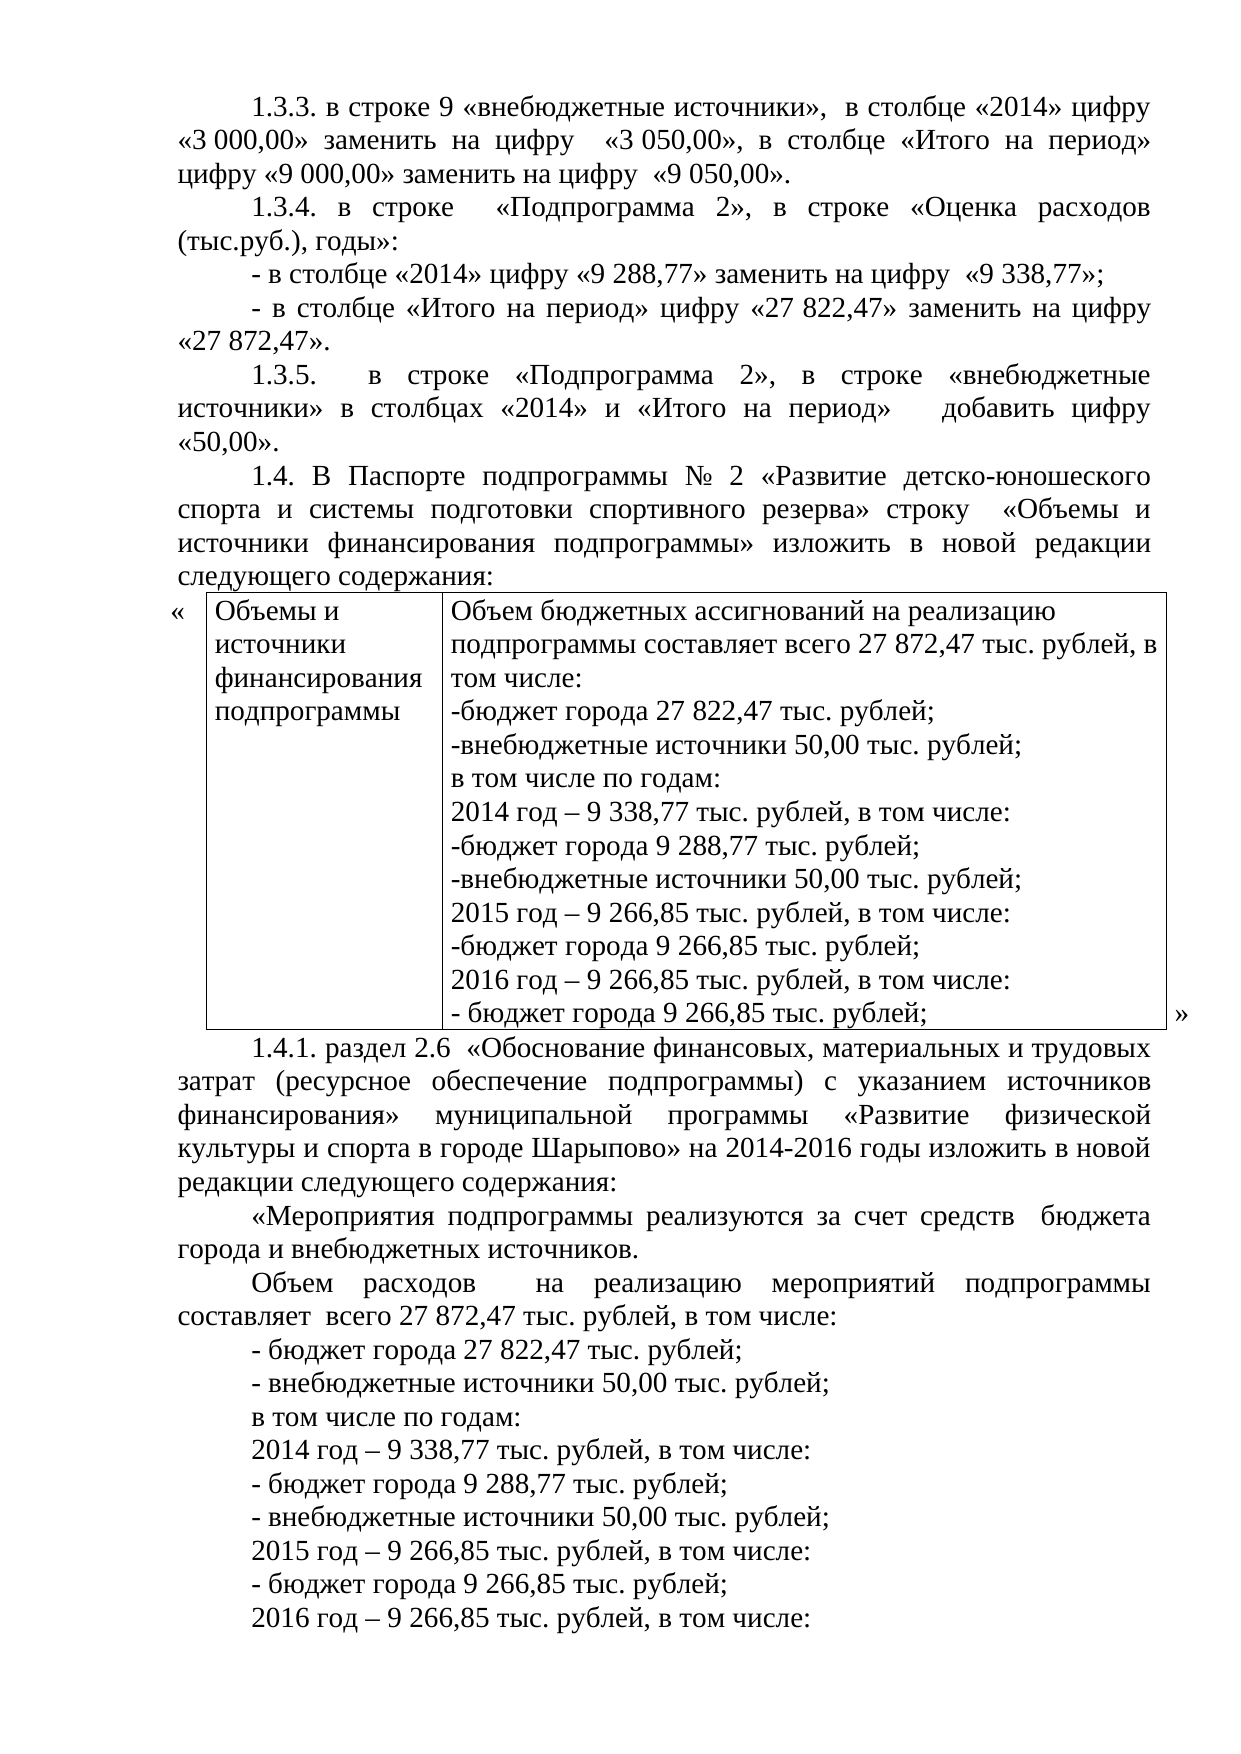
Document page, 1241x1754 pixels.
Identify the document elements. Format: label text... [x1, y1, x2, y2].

text - в столбце «Итого на период» цифру «27 822,47» заменить на цифру «27 872,47». [177, 290, 1152, 357]
text 1.4. В Паспорте подпрограммы № 2 «Развитие детско-юношеского спорта и системы подготовки спортивного резерва» строку «Объемы и источники финансирования подпрограммы» изложить в новой редакции следующего содержания: [177, 458, 1152, 592]
list - бюджет города 27 822,47 тыс. рублей; [177, 1332, 1152, 1365]
text - в столбце «2014» цифру «9 288,77» заменить на цифру «9 338,77»; [177, 256, 1152, 290]
text 1.3.5. в строке «Подпрограмма 2», в строке «внебюджетные источники» в столбцах «2014» и «Итого на период» добавить цифру «50,00». [177, 357, 1152, 458]
table_header » [1167, 592, 1240, 1029]
list 2014 год – 9 338,77 тыс. рублей, в том числе: [177, 1432, 1152, 1466]
list Объем расходов на реализацию мероприятий подпрограммы составляет всего 27 872,47 тыс. рублей, в том числе: [177, 1265, 1152, 1332]
list 2015 год – 9 266,85 тыс. рублей, в том числе: [177, 1533, 1152, 1567]
table_header « [163, 592, 206, 1029]
list в том числе по годам: [177, 1399, 1152, 1432]
list раздел 2.6 «Обоснование финансовых, материальных и трудовых затрат (ресурсное обеспечение подпрограммы) с указанием источников финансирования» муниципальной программы «Развитие физической культуры и спорта в городе Шарыпово» на 2014-2016 годы изложить в новой редакции следующего содержания: [177, 1030, 1152, 1198]
list - внебюджетные источники 50,00 тыс. рублей; [177, 1499, 1152, 1533]
text 1.3.4. в строке «Подпрограмма 2», в строке «Оценка расходов (тыс.руб.), годы»: [177, 189, 1152, 256]
list - внебюджетные источники 50,00 тыс. рублей; [177, 1365, 1152, 1399]
list - бюджет города 9 266,85 тыс. рублей; [177, 1567, 1152, 1600]
list - бюджет города 9 288,77 тыс. рублей; [177, 1466, 1152, 1499]
list 2016 год – 9 266,85 тыс. рублей, в том числе: [177, 1600, 1152, 1634]
text 1.3.3. в строке 9 «внебюджетные источники», в столбце «2014» цифру «3 000,00» заменить на цифру «3 050,00», в столбце «Итого на период» цифру «9 000,00» заменить на цифру «9 050,00». [177, 89, 1152, 189]
list «Мероприятия подпрограммы реализуются за счет средств бюджета города и внебюджетных источников. [177, 1198, 1152, 1265]
table_header Объем бюджетных ассигнований на реализацию подпрограммы составляет всего 27 872,47 тыс. рублей, в том числе: -бюджет города 27 822,47 тыс. рублей; -внебюджетные источники 50,00 тыс. рублей; в том числе по годам: 2014 год – 9 338,77 тыс. рублей, в том числе: -бюджет города 9 288,77 тыс. рублей; -внебюджетные источники 50,00 тыс. рублей; 2015 год – 9 266,85 тыс. рублей, в том числе: -бюджет города 9 266,85 тыс. рублей; 2016 год – 9 266,85 тыс. рублей, в том числе: - бюджет города 9 266,85 тыс. рублей; [443, 593, 1166, 1029]
table_header Объемы и источники финансирования подпрограммы [207, 593, 442, 1029]
